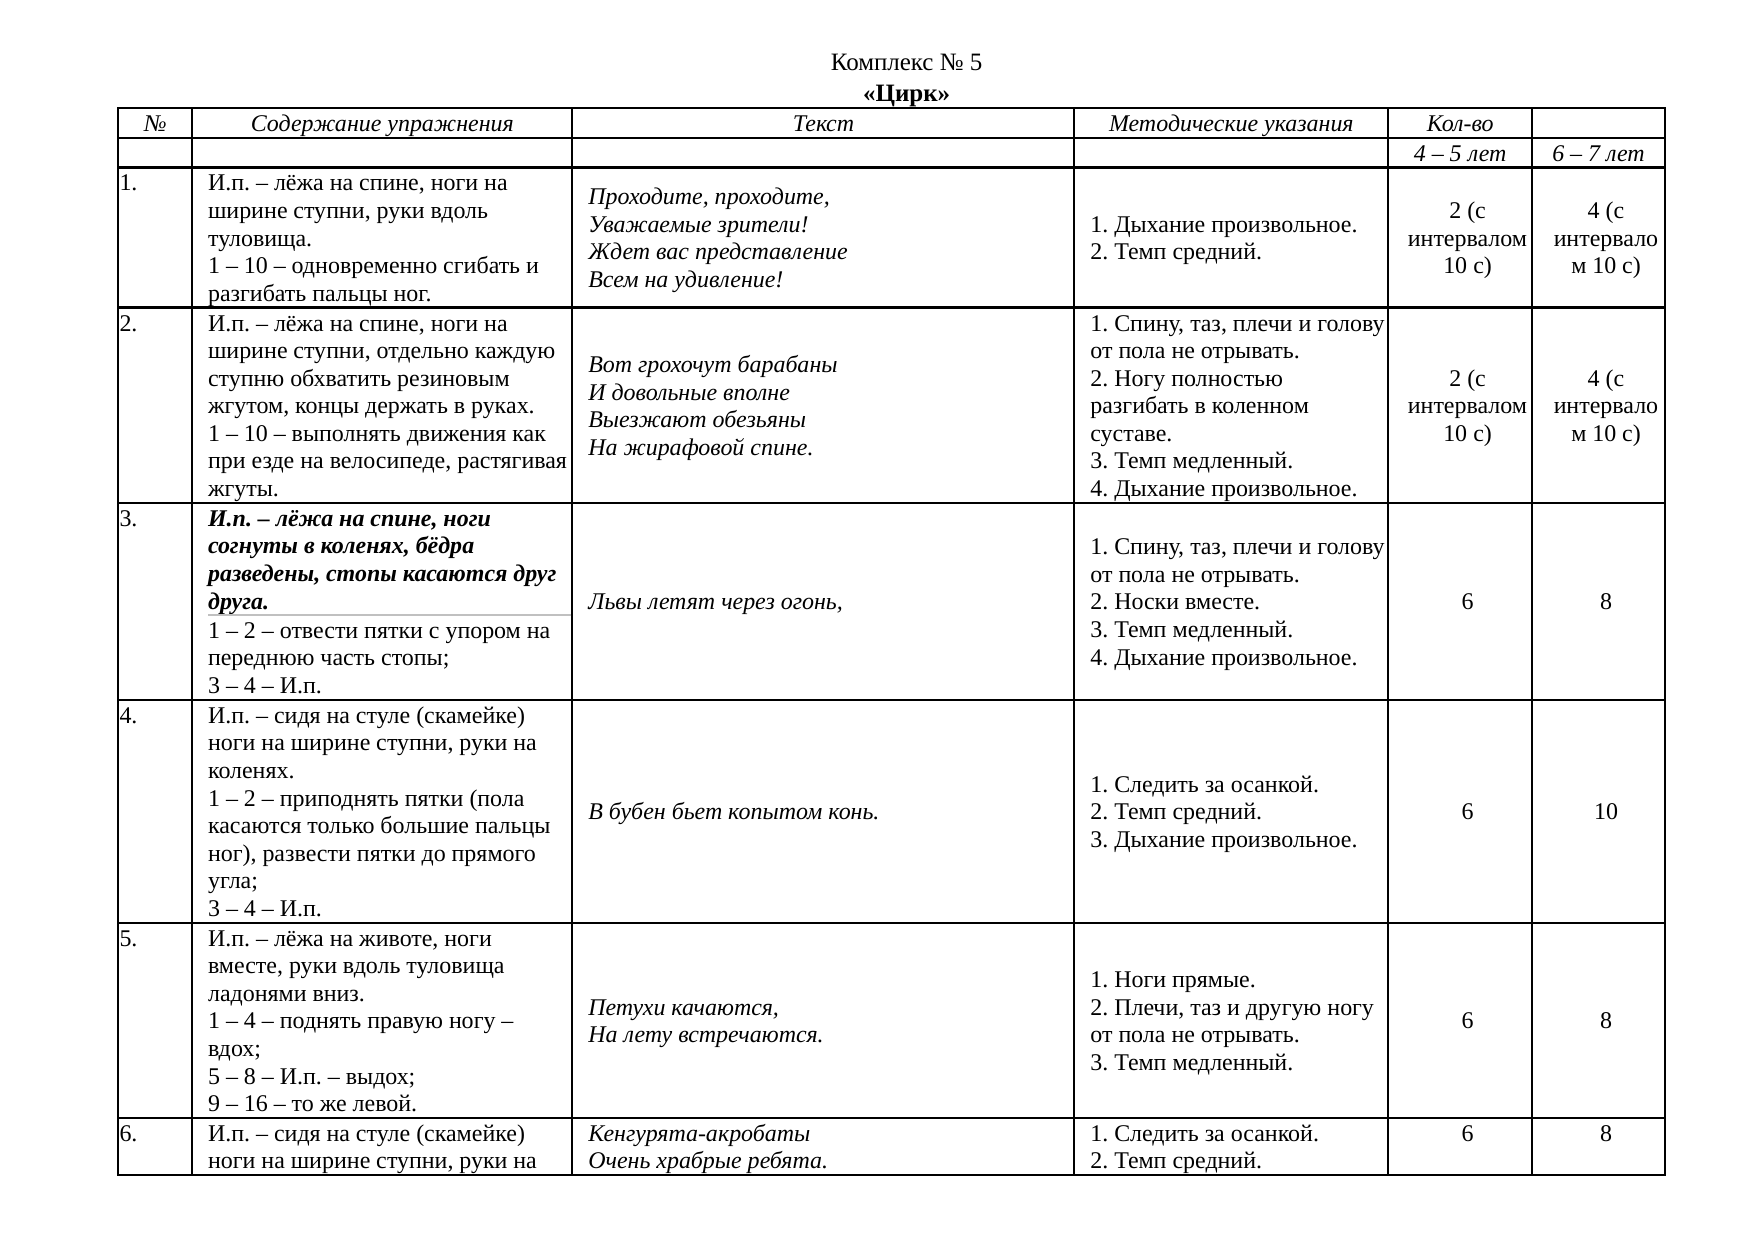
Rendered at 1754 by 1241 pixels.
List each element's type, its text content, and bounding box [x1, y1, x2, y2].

table_header № [119, 109, 191, 137]
table_cell [193, 139, 571, 166]
table_cell 1. Дыхание произвольное. 2. Темп средний. [1075, 169, 1387, 306]
table_header Кол-во [1389, 109, 1531, 137]
table_cell 4 – 5 лет [1389, 139, 1531, 166]
table_cell 1. Спину, таз, плечи и голову от пола не отрывать. 2. Носки вместе. 3. Темп медленный. 4. Дыхание произвольное. [1075, 504, 1387, 699]
table_cell 1. Спину, таз, плечи и голову от пола не отрывать. 2. Ногу полностью разгибать в коленном суставе. 3. Темп медленный. 4. Дыхание произвольное. [1075, 309, 1387, 502]
table_cell Проходите, проходите, Уважаемые зрители! Ждет вас представление Всем на удивление! [573, 169, 1073, 306]
table_cell 1. Ноги прямые. 2. Плечи, таз и другую ногу от пола не отрывать. 3. Темп медленный. [1075, 924, 1387, 1117]
text Комплекс № 5 [118, 44, 1695, 76]
table_cell 6 [1389, 924, 1531, 1117]
table_cell 6. [119, 1119, 191, 1174]
table_cell И.п. – лёжа на спине, ноги на ширине ступни, отдельно каждую ступню обхватить резиновым жгутом, концы держать в руках. 1 – 10 – выполнять движения как при езде на велосипеде, растягивая жгуты. [193, 309, 571, 502]
table_cell 6 [1389, 504, 1531, 699]
table_cell И.п. – сидя на стуле (скамейке) ноги на ширине ступни, руки на коленях. 1 – 2 – приподнять пятки (пола касаются только большие пальцы ног), развести пятки до прямого угла; 3 – 4 – И.п. [193, 701, 571, 922]
table_header Текст [573, 109, 1073, 137]
table_cell И.п. – лёжа на животе, ноги вместе, руки вдоль туловища ладонями вниз. 1 – 4 – поднять правую ногу – вдох; 5 – 8 – И.п. – выдох; 9 – 16 – то же левой. [193, 924, 571, 1117]
table_cell 4 (с интервалом 10 с) [1533, 309, 1664, 502]
table_cell В бубен бьет копытом конь. [573, 701, 1073, 922]
table_cell 2 (с интервалом 10 с) [1389, 309, 1531, 502]
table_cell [573, 1119, 1073, 1174]
table_cell 2. [119, 309, 191, 502]
table_cell 8 [1533, 504, 1664, 699]
table_cell 2 (с интервалом 10 с) [1389, 169, 1531, 306]
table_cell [193, 1119, 571, 1174]
table_header Содержание упражнения [193, 109, 571, 137]
table_cell 3. [119, 504, 191, 699]
table_cell 8 [1533, 1119, 1664, 1174]
table_cell 8 [1533, 924, 1664, 1117]
table_cell 10 [1533, 701, 1664, 922]
table_cell 6 [1389, 701, 1531, 922]
text «Цирк» [118, 76, 1695, 107]
table_cell [573, 139, 1073, 166]
table_cell [1075, 139, 1387, 166]
table_cell 1. [119, 169, 191, 306]
table_cell 4 (с интервалом 10 с) [1533, 169, 1664, 306]
table_cell Львы летят через огонь, [573, 504, 1073, 699]
table_cell 6 [1389, 1119, 1531, 1174]
table_cell Вот грохочут барабаны И довольные вполне Выезжают обезьяны На жирафовой спине. [573, 309, 1073, 502]
table_cell И.п. – лёжа на спине, ноги согнуты в коленях, бёдра разведены, стопы касаются друг друга. 1 – 2 – отвести пятки с упором на переднюю часть стопы; 3 – 4 – И.п. [193, 504, 571, 699]
table_cell 6 – 7 лет [1533, 139, 1664, 166]
table_header [1533, 109, 1664, 137]
table_cell 5. [119, 924, 191, 1117]
table_cell Петухи качаются, На лету встречаются. [573, 924, 1073, 1117]
table_cell [119, 139, 191, 166]
table_header Методические указания [1075, 109, 1387, 137]
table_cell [1075, 1119, 1387, 1174]
table_cell 1. Следить за осанкой. 2. Темп средний. 3. Дыхание произвольное. [1075, 701, 1387, 922]
table_cell 4. [119, 701, 191, 922]
table_cell И.п. – лёжа на спине, ноги на ширине ступни, руки вдоль туловища. 1 – 10 – одновременно сгибать и разгибать пальцы ног. [193, 169, 571, 306]
